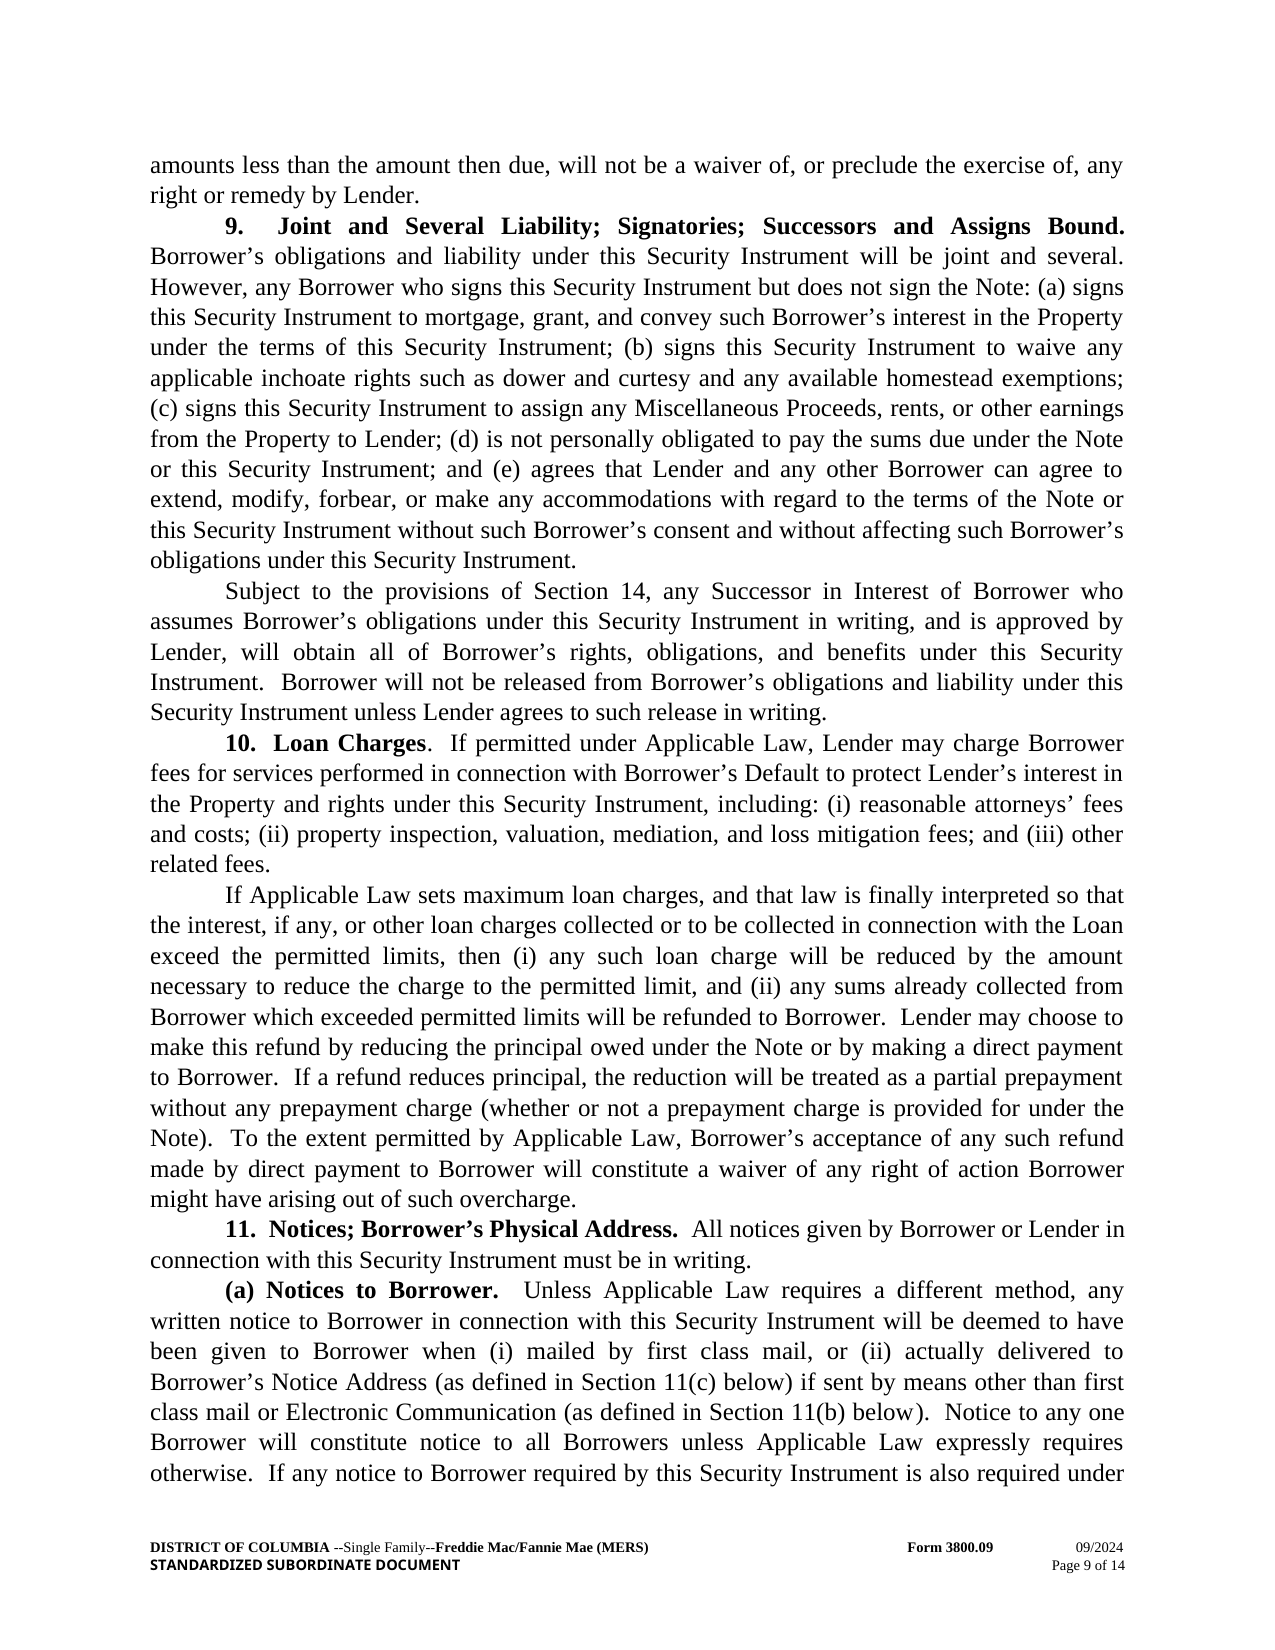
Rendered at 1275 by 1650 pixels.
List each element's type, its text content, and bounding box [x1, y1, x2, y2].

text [150, 150, 1125, 209]
text 11. Notices; Borrower’s Physical Address. All notices given by Borrower or Lender in connection with this Security Instrument must be in writing. [150, 1214, 1125, 1274]
text 9. Joint and Several Liability; Signatories; Successors and Assigns Bound. Borrower’s obligations and liability under this Security Instrument will be joint and several. However, any Borrower who signs this Security Instrument but does not sign the Note: (a) signs this Security Instrument to mortgage, grant, and convey such Borrower’s interest in the Property under the terms of this Security Instrument; (b) signs this Security Instrument to waive any applicable inchoate rights such as dower and curtesy and any available homestead exemptions; (c) signs this Security Instrument to assign any Miscellaneous Proceeds, rents, or other earnings from the Property to Lender; (d) is not personally obligated to pay the sums due under the Note or this Security Instrument; and (e) agrees that Lender and any other Borrower can agree to extend, modify, forbear, or make any accommodations with regard to the terms of the Note or this Security Instrument without such Borrower’s consent and without affecting such Borrower’s obligations under this Security Instrument. [150, 211, 1125, 574]
text Subject to the provisions of Section 14, any Successor in Interest of Borrower who assumes Borrower’s obligations under this Security Instrument in writing, and is approved by Lender, will obtain all of Borrower’s rights, obligations, and benefits under this Security Instrument. Borrower will not be released from Borrower’s obligations and liability under this Security Instrument unless Lender agrees to such release in writing. [150, 576, 1125, 726]
text If Applicable Law sets maximum loan charges, and that law is finally interpreted so that the interest, if any, or other loan charges collected or to be collected in connection with the Loan exceed the permitted limits, then (i) any such loan charge will be reduced by the amount necessary to reduce the charge to the permitted limit, and (ii) any sums already collected from Borrower which exceeded permitted limits will be refunded to Borrower. Lender may choose to make this refund by reducing the principal owed under the Note or by making a direct payment to Borrower. If a refund reduces principal, the reduction will be treated as a partial prepayment without any prepayment charge (whether or not a prepayment charge is provided for under the Note). To the extent permitted by Applicable Law, Borrower’s acceptance of any such refund made by direct payment to Borrower will constitute a waiver of any right of action Borrower might have arising out of such overcharge. [150, 880, 1125, 1213]
text 10. Loan Charges. If permitted under Applicable Law, Lender may charge Borrower fees for services performed in connection with Borrower’s Default to protect Lender’s interest in the Property and rights under this Security Instrument, including: (i) reasonable attorneys’ fees and costs; (ii) property inspection, valuation, mediation, and loss mitigation fees; and (iii) other related fees. [150, 728, 1125, 878]
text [150, 1275, 1125, 1487]
